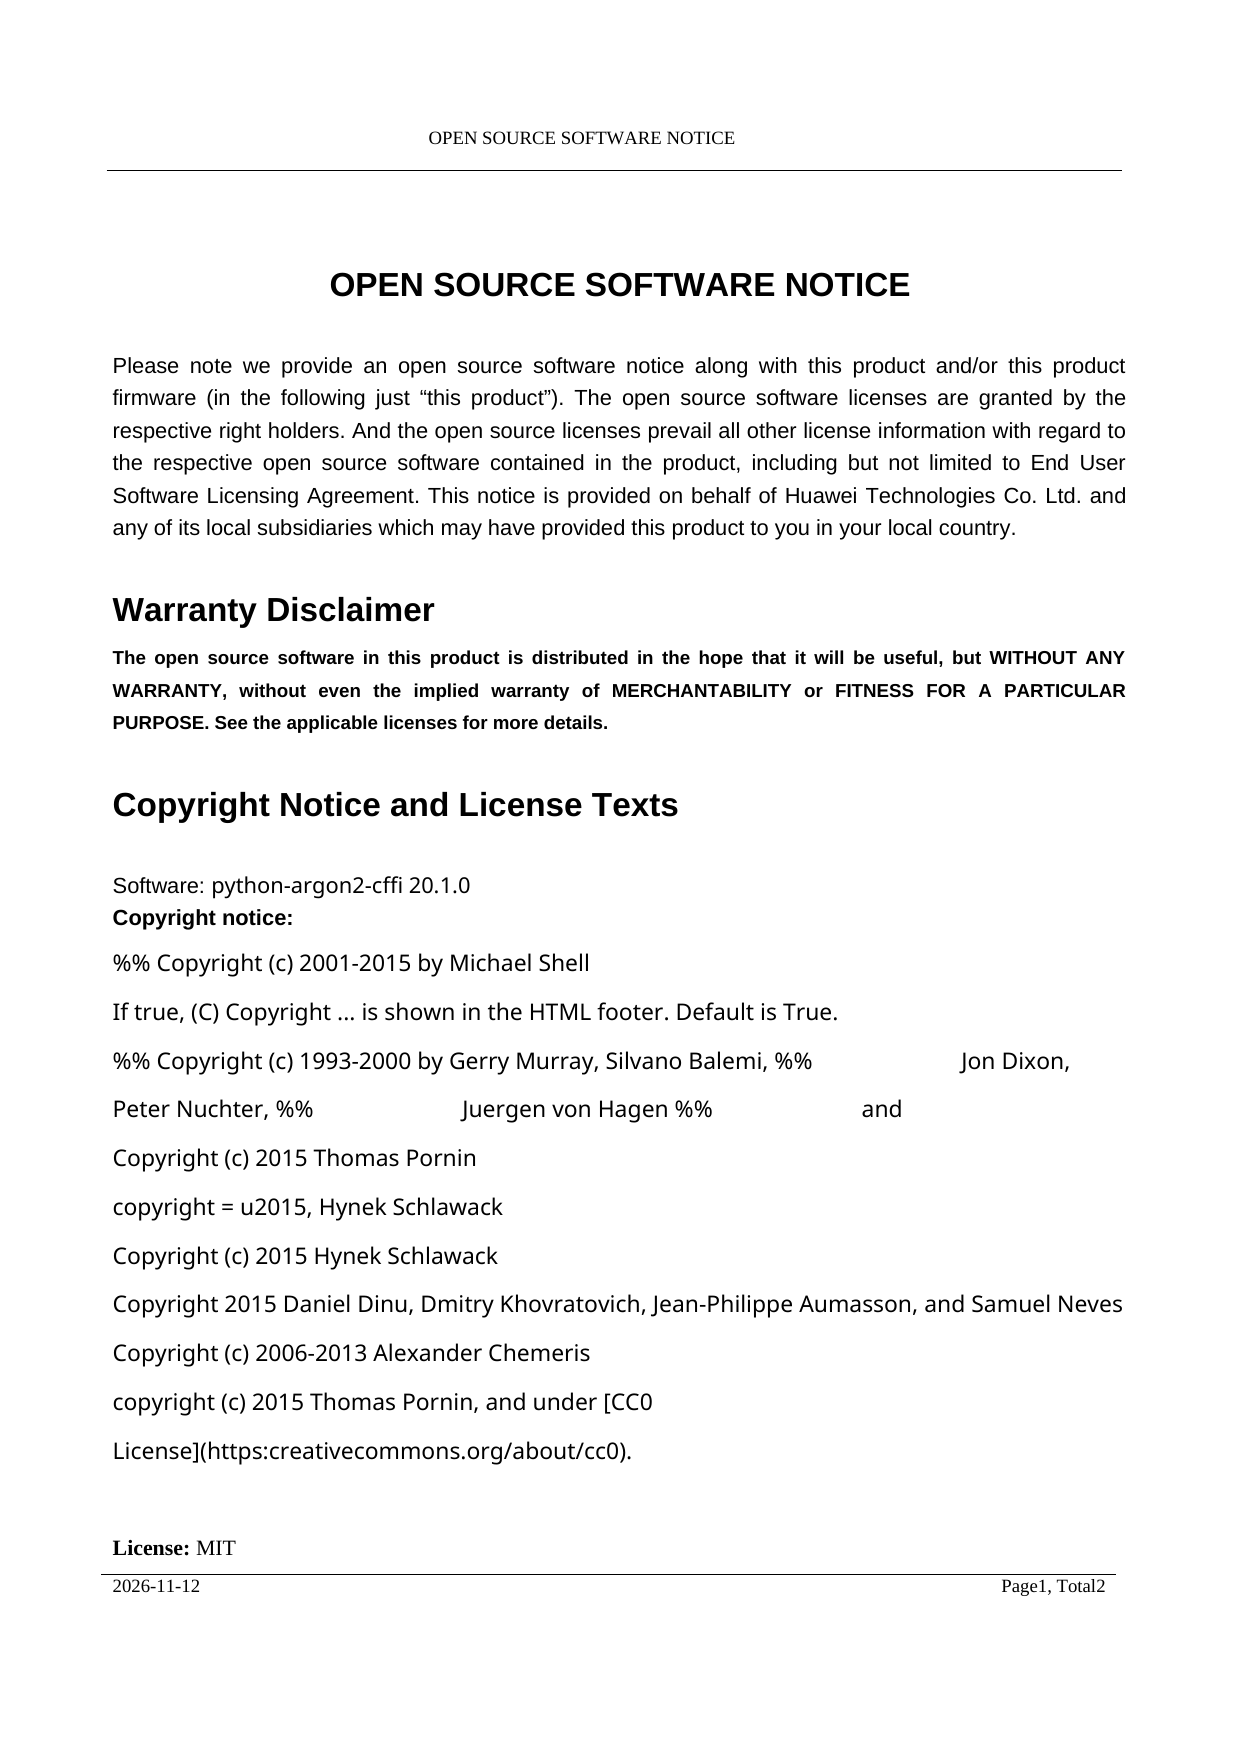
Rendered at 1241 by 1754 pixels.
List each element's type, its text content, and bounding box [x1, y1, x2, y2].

text Copyright Notice and License Texts [112, 771, 1128, 836]
text License: MIT [112, 1532, 1128, 1564]
text %% Copyright (c) 2001-2015 by Michael Shell If true, (C) Copyright ... is shown in the HTML footer. Default is True. %% Copyright (c) 1993-2000 by Gerry Murray, Silvano Balemi, %% Jon Dixon, Peter Nuchter, %% Juergen von Hagen %% and Copyright (c) 2015 Thomas Pornin copyright = u2015, Hynek Schlawack Copyright (c) 2015 Hynek Schlawack Copyright 2015 Daniel Dinu, Dmitry Khovratovich, Jean-Philippe Aumasson, and Samuel Neves Copyright (c) 2006-2013 Alexander Chemeris copyright (c) 2015 Thomas Pornin, and under [CC0 License](https:creativecommons.org/about/cc0). [112, 947, 1128, 1515]
text Software: python-argon2-cffi 20.1.0 [112, 869, 1128, 901]
text Please note we provide an open source software notice along with this product and/or this product firmware (in the following just “this product”). The open source software licenses are granted by the respective right holders. And the open source licenses prevail all other license information with regard to the respective open source software contained in the product, including but not limited to End User Software Licensing Agreement. This notice is provided on behalf of Huawei Technologies Co. Ltd. and any of its local subsidiaries which may have provided this product to you in your local country. [112, 349, 1128, 544]
text The open source software in this product is distributed in the hope that it will be useful, but WITHOUT ANY WARRANTY, without even the implied warranty of MERCHANTABILITY or FITNESS FOR A PARTICULAR PURPOSE. See the applicable licenses for more details. [112, 641, 1128, 739]
text OPEN SOURCE SOFTWARE NOTICE [112, 251, 1128, 316]
text Warranty Disclaimer [112, 576, 1128, 641]
text Copyright notice: [112, 901, 1128, 934]
